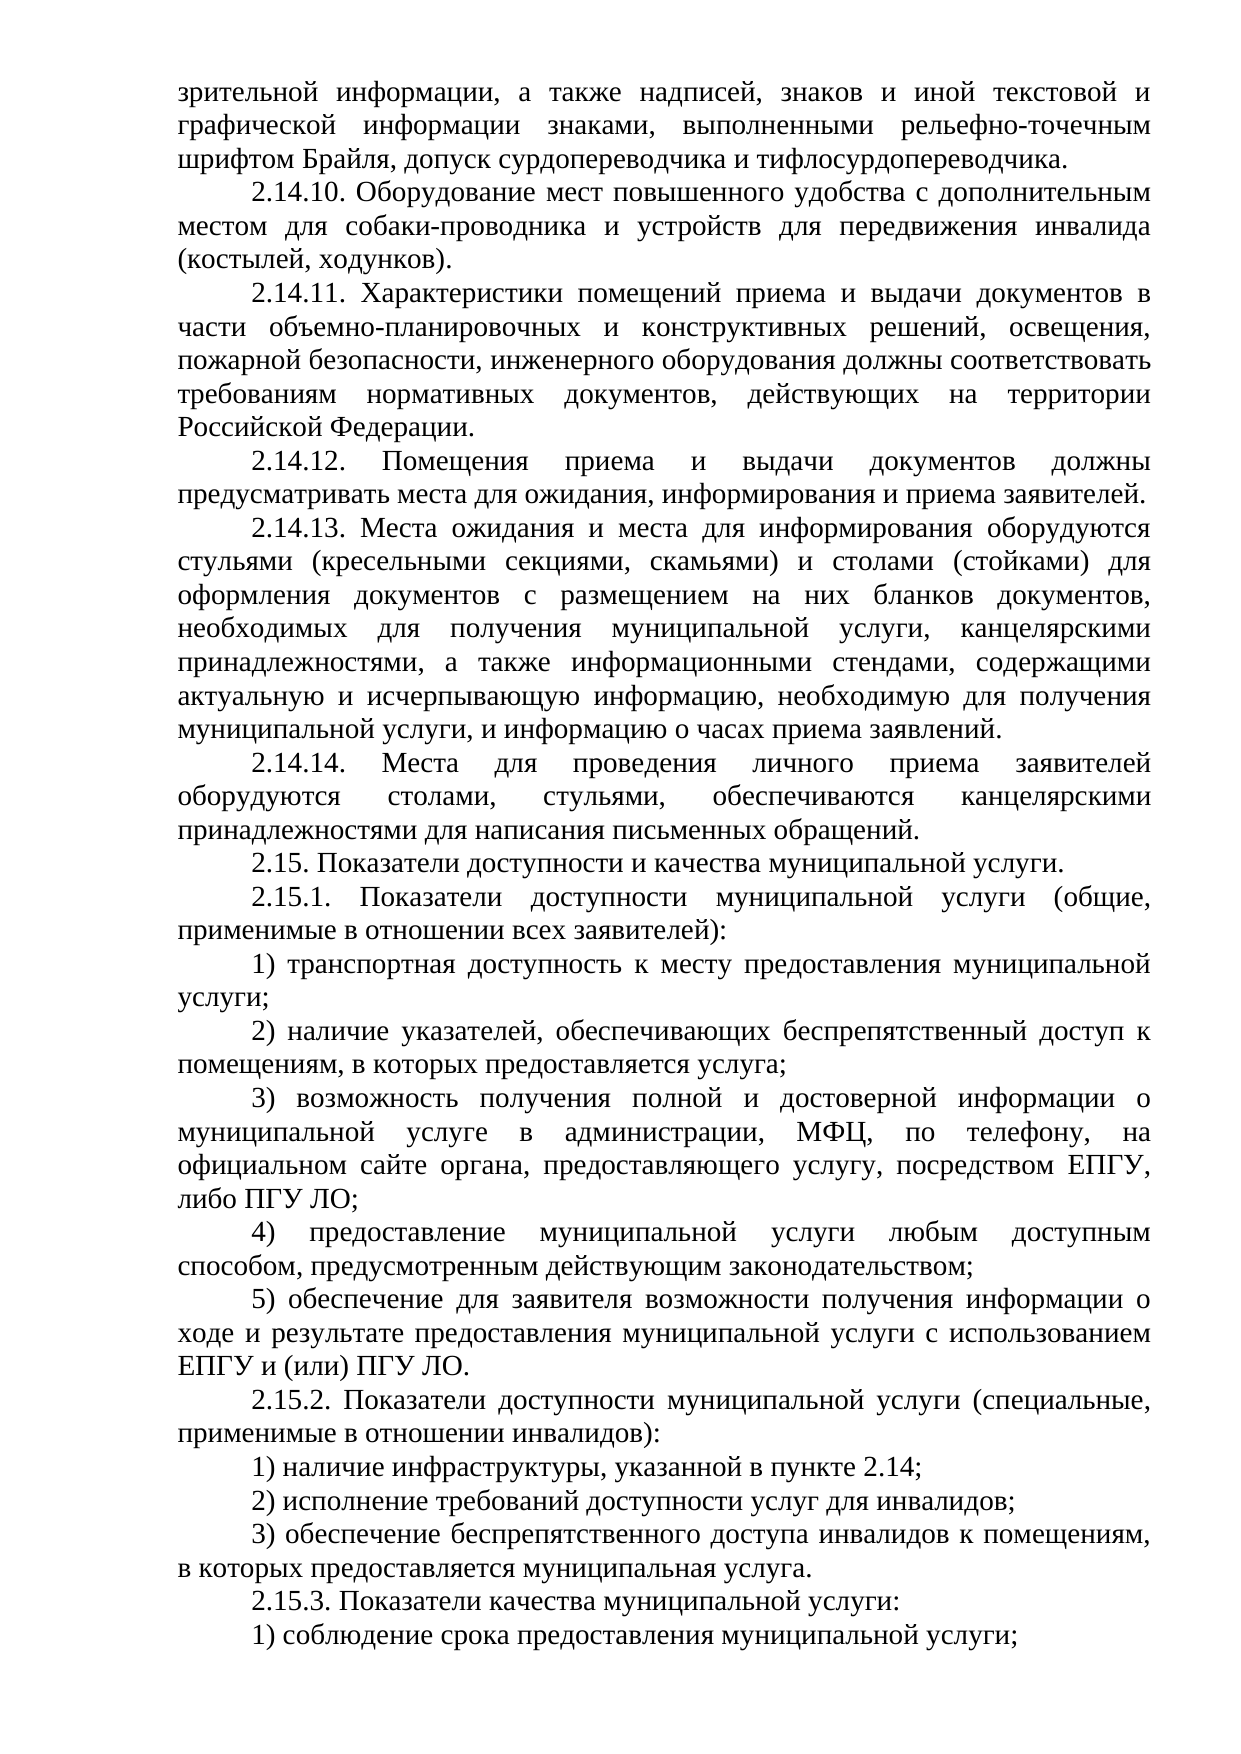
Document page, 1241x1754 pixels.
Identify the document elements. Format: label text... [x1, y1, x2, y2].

text 2.15. Показатели доступности и качества муниципальной услуги. [177, 845, 1152, 879]
text 2.14.13. Места ожидания и места для информирования оборудуются стульями (кресельными секциями, скамьями) и столами (стойками) для оформления документов с размещением на них бланков документов, необходимых для получения муниципальной услуги, канцелярскими принадлежностями, а также информационными стендами, содержащими актуальную и исчерпывающую информацию, необходимую для получения муниципальной услуги, и информацию о часах приема заявлений. [177, 510, 1152, 745]
text 2) наличие указателей, обеспечивающих беспрепятственный доступ к помещениям, в которых предоставляется услуга; [177, 1013, 1152, 1080]
text 2.15.1. Показатели доступности муниципальной услуги (общие, применимые в отношении всех заявителей): [177, 879, 1152, 946]
text 5) обеспечение для заявителя возможности получения информации о ходе и результате предоставления муниципальной услуги с использованием ЕПГУ и (или) ПГУ ЛО. [177, 1281, 1152, 1382]
text 3) обеспечение беспрепятственного доступа инвалидов к помещениям, в которых предоставляется муниципальная услуга. [177, 1516, 1152, 1583]
text 2) исполнение требований доступности услуг для инвалидов; [177, 1483, 1152, 1516]
text 3) возможность получения полной и достоверной информации о муниципальной услуге в администрации, МФЦ, по телефону, на официальном сайте органа, предоставляющего услугу, посредством ЕПГУ, либо ПГУ ЛО; [177, 1080, 1152, 1214]
text 2.14.11. Характеристики помещений приема и выдачи документов в части объемно-планировочных и конструктивных решений, освещения, пожарной безопасности, инженерного оборудования должны соответствовать требованиям нормативных документов, действующих на территории Российской Федерации. [177, 275, 1152, 443]
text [177, 74, 1152, 174]
text 2.15.2. Показатели доступности муниципальной услуги (специальные, применимые в отношении инвалидов): [177, 1382, 1152, 1449]
text 1) соблюдение срока предоставления муниципальной услуги; [177, 1617, 1152, 1650]
text 1) транспортная доступность к месту предоставления муниципальной услуги; [177, 946, 1152, 1013]
text 2.14.10. Оборудование мест повышенного удобства с дополнительным местом для собаки-проводника и устройств для передвижения инвалида (костылей, ходунков). [177, 174, 1152, 275]
text 2.15.3. Показатели качества муниципальной услуги: [177, 1583, 1152, 1617]
text 2.14.14. Места для проведения личного приема заявителей оборудуются столами, стульями, обеспечиваются канцелярскими принадлежностями для написания письменных обращений. [177, 745, 1152, 845]
text 2.14.12. Помещения приема и выдачи документов должны предусматривать места для ожидания, информирования и приема заявителей. [177, 443, 1152, 510]
text 4) предоставление муниципальной услуги любым доступным способом, предусмотренным действующим законодательством; [177, 1214, 1152, 1281]
text 1) наличие инфраструктуры, указанной в пункте 2.14; [177, 1449, 1152, 1483]
